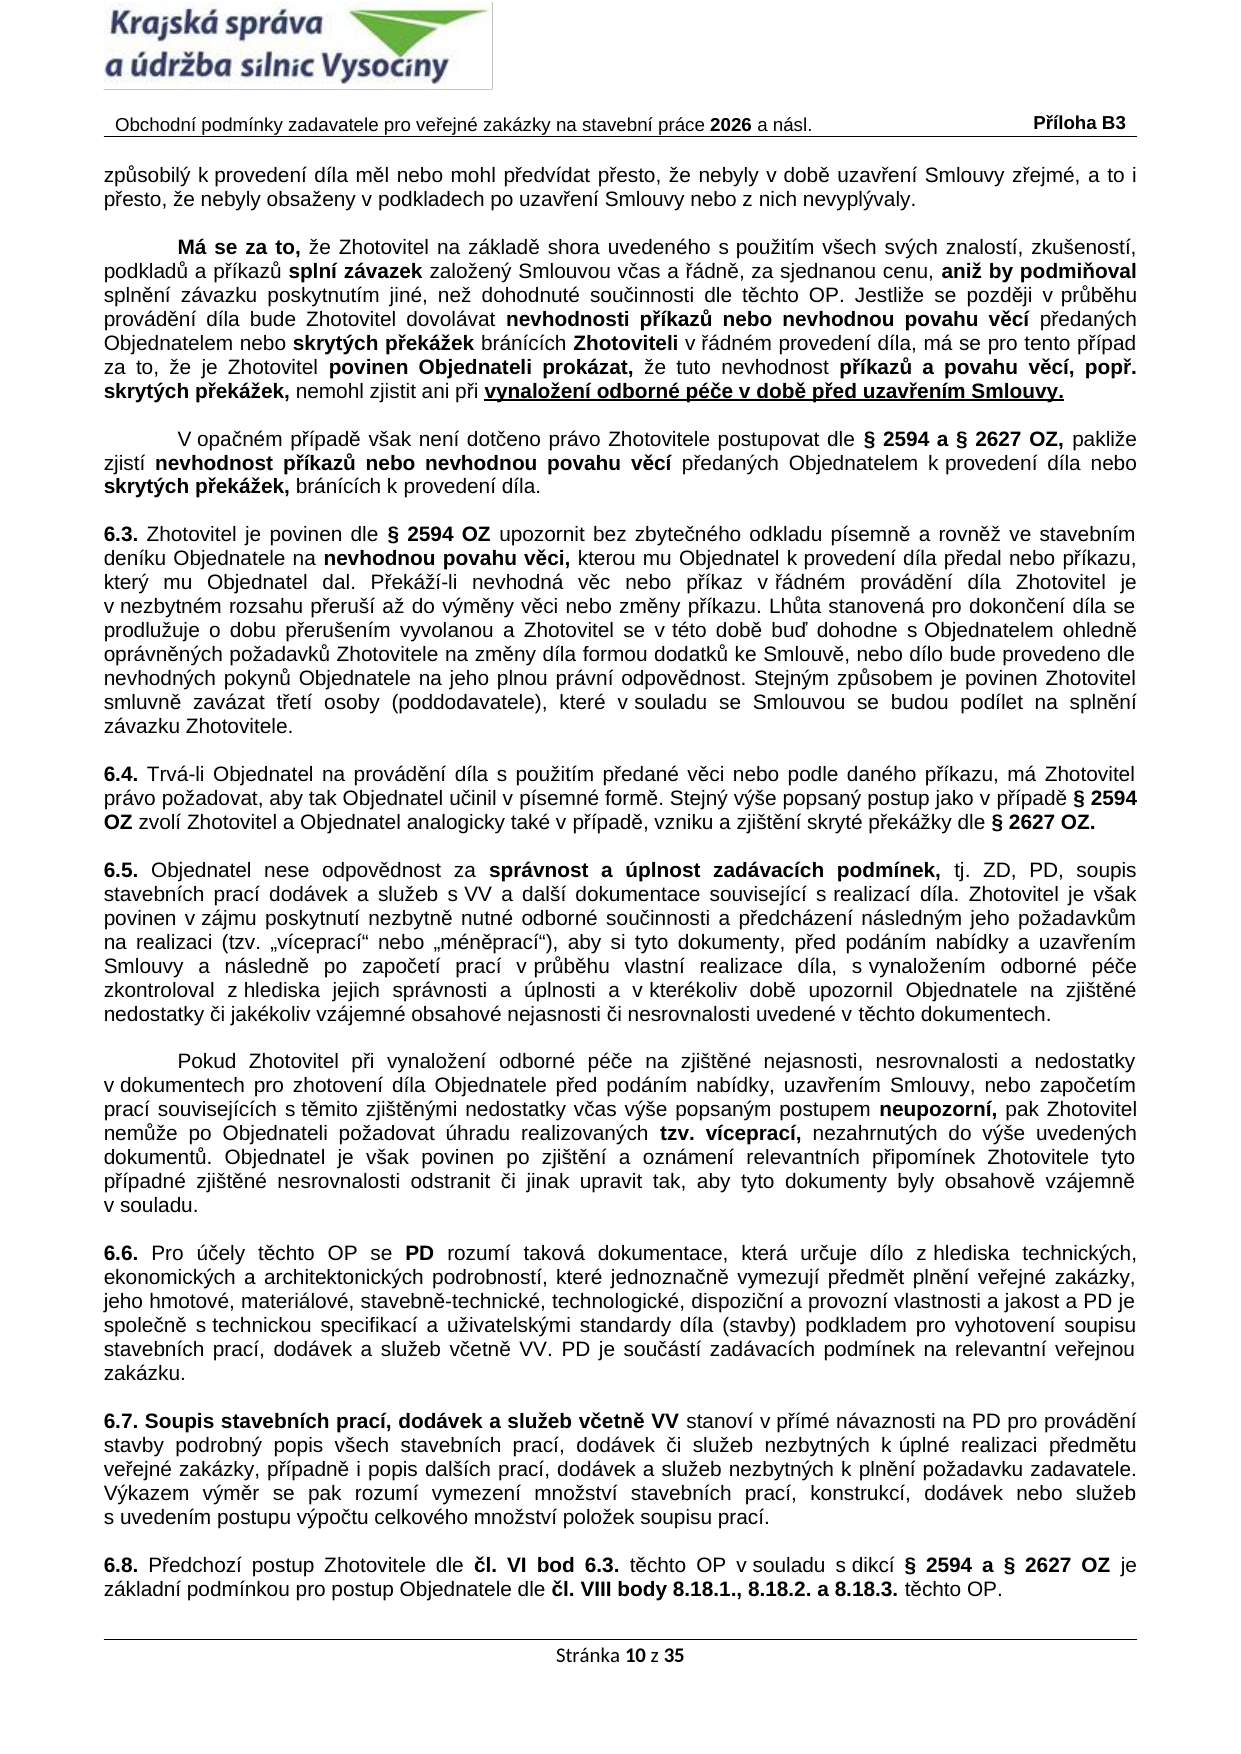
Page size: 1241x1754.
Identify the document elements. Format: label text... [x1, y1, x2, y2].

text 6.5. Objednatel nese odpovědnost za správnost a úplnost zadávacích podmínek, tj. ZD, PD, soupis stavebních prací dodávek a služeb s VV a další dokumentace související s realizací díla. Zhotovitel je však povinen v zájmu poskytnutí nezbytně nutné odborné součinnosti a předcházení následným jeho požadavkům na realizaci (tzv. „víceprací“ nebo „méněprací“), aby si tyto dokumenty, před podáním nabídky a uzavřením Smlouvy a následně po započetí prací v průběhu vlastní realizace díla, s vynaložením odborné péče zkontroloval z hlediska jejich správnosti a úplnosti a v kterékoliv době upozornil Objednatele na zjištěné nedostatky či jakékoliv vzájemné obsahové nejasnosti či nesrovnalosti uvedené v těchto dokumentech. [103, 858, 1137, 1025]
text V opačném případě však není dotčeno právo Zhotovitele postupovat dle § 2594 a § 2627 OZ, pakliže zjistí nevhodnost příkazů nebo nevhodnou povahu věcí předaných Objednatelem k provedení díla nebo skrytých překážek, bránících k provedení díla. [103, 426, 1137, 498]
text 6.4. Trvá-li Objednatel na provádění díla s použitím předané věci nebo podle daného příkazu, má Zhotovitel právo požadovat, aby tak Objednatel učinil v písemné formě. Stejný výše popsaný postup jako v případě § 2594 OZ zvolí Zhotovitel a Objednatel analogicky také v případě, vzniku a zjištění skryté překážky dle § 2627 OZ. [103, 762, 1137, 834]
text Pokud Zhotovitel při vynaložení odborné péče na zjištěné nejasnosti, nesrovnalosti a nedostatky v dokumentech pro zhotovení díla Objednatele před podáním nabídky, uzavřením Smlouvy, nebo započetím prací souvisejících s těmito zjištěnými nedostatky včas výše popsaným postupem neupozorní, pak Zhotovitel nemůže po Objednateli požadovat úhradu realizovaných tzv. víceprací, nezahrnutých do výše uvedených dokumentů. Objednatel je však povinen po zjištění a oznámení relevantních připomínek Zhotovitele tyto případné zjištěné nesrovnalosti odstranit či jinak upravit tak, aby tyto dokumenty byly obsahově vzájemně v souladu. [103, 1049, 1137, 1217]
text 6.3. Zhotovitel je povinen dle § 2594 OZ upozornit bez zbytečného odkladu písemně a rovněž ve stavebním deníku Objednatele na nevhodnou povahu věci, kterou mu Objednatel k provedení díla předal nebo příkazu, který mu Objednatel dal. Překáží-li nevhodná věc nebo příkaz v řádném provádění díla Zhotovitel je v nezbytném rozsahu přeruší až do výměny věci nebo změny příkazu. Lhůta stanovená pro dokončení díla se prodlužuje o dobu přerušením vyvolanou a Zhotovitel se v této době buď dohodne s Objednatelem ohledně oprávněných požadavků Zhotovitele na změny díla formou dodatků ke Smlouvě, nebo dílo bude provedeno dle nevhodných pokynů Objednatele na jeho plnou právní odpovědnost. Stejným způsobem je povinen Zhotovitel smluvně zavázat třetí osoby (poddodavatele), které v souladu se Smlouvou se budou podílet na splnění závazku Zhotovitele. [103, 522, 1137, 738]
text 6.6. Pro účely těchto OP se PD rozumí taková dokumentace, která určuje dílo z hlediska technických, ekonomických a architektonických podrobností, které jednoznačně vymezují předmět plnění veřejné zakázky, jeho hmotové, materiálové, stavebně-technické, technologické, dispoziční a provozní vlastnosti a jakost a PD je společně s technickou specifikací a uživatelskými standardy díla (stavby) podkladem pro vyhotovení soupisu stavebních prací, dodávek a služeb včetně VV. PD je součástí zadávacích podmínek na relevantní veřejnou zakázku. [103, 1241, 1137, 1385]
text Má se za to, že Zhotovitel na základě shora uvedeného s použitím všech svých znalostí, zkušeností, podkladů a příkazů splní závazek založený Smlouvou včas a řádně, za sjednanou cenu, aniž by podmiňoval splnění závazku poskytnutím jiné, než dohodnuté součinnosti dle těchto OP. Jestliže se později v průběhu provádění díla bude Zhotovitel dovolávat nevhodnosti příkazů nebo nevhodnou povahu věcí předaných Objednatelem nebo skrytých překážek bránících Zhotoviteli v řádném provedení díla, má se pro tento případ za to, že je Zhotovitel povinen Objednateli prokázat, že tuto nevhodnost příkazů a povahu věcí, popř. skrytých překážek, nemohl zjistit ani při vynaložení odborné péče v době před uzavřením Smlouvy. [103, 235, 1137, 402]
picture [103, 2, 494, 91]
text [103, 163, 1137, 211]
text 6.8. Předchozí postup Zhotovitele dle čl. VI bod 6.3. těchto OP v souladu s dikcí § 2594 a § 2627 OZ je základní podmínkou pro postup Objednatele dle čl. VIII body 8.18.1., 8.18.2. a 8.18.3. těchto OP. [103, 1552, 1137, 1600]
text 6.7. Soupis stavebních prací, dodávek a služeb včetně VV stanoví v přímé návaznosti na PD pro provádění stavby podrobný popis všech stavebních prací, dodávek či služeb nezbytných k úplné realizaci předmětu veřejné zakázky, případně i popis dalších prací, dodávek a služeb nezbytných k plnění požadavku zadavatele. Výkazem výměr se pak rozumí vymezení množství stavebních prací, konstrukcí, dodávek nebo služeb s uvedením postupu výpočtu celkového množství položek soupisu prací. [103, 1409, 1137, 1528]
